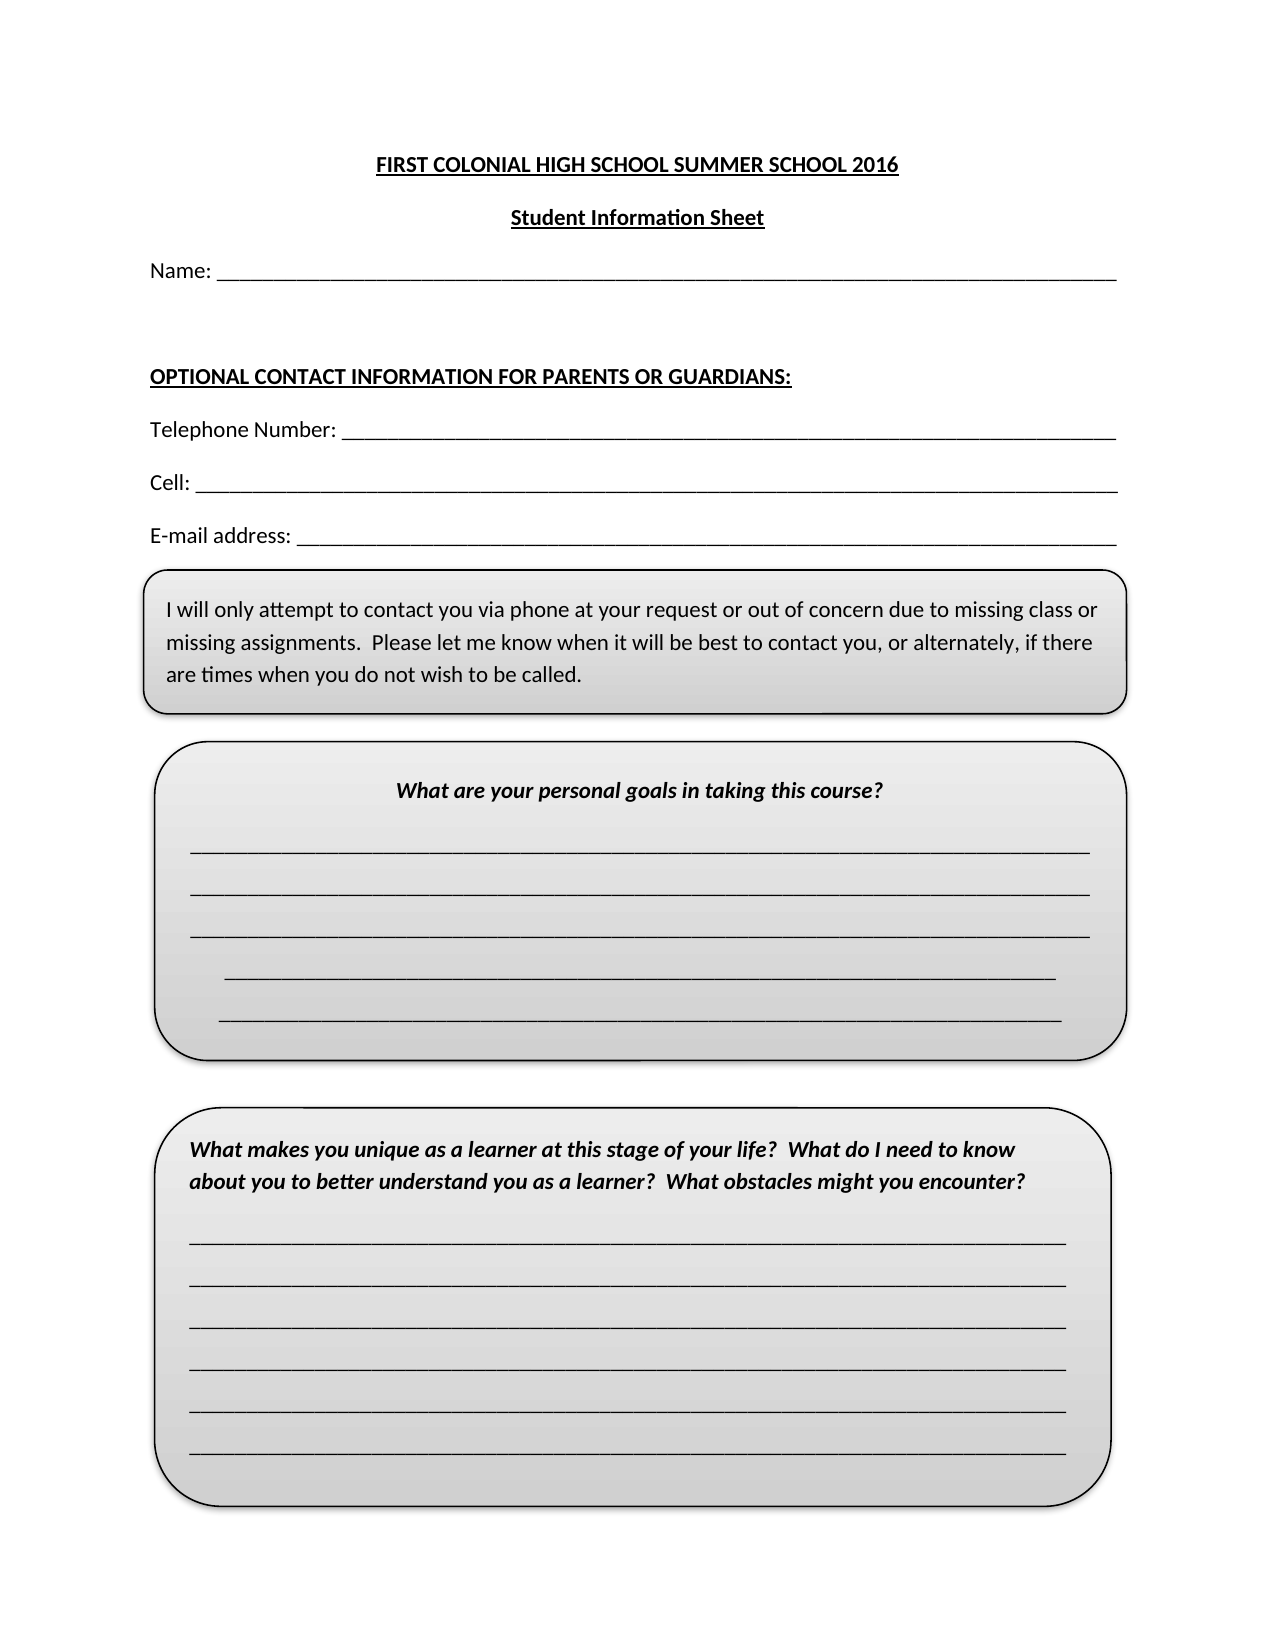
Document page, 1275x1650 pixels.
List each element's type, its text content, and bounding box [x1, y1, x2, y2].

text Student Information Sheet [150, 203, 1125, 231]
text Name: _______________________________________________________________________________ [150, 256, 1125, 284]
text OPTIONAL CONTACT INFORMATION FOR PARENTS OR GUARDIANS: [150, 362, 1125, 390]
text FIRST COLONIAL HIGH SCHOOL SUMMER SCHOOL 2016 [150, 150, 1125, 178]
text Telephone Number: ____________________________________________________________________ [150, 415, 1125, 443]
text Cell: _________________________________________________________________________________ [150, 468, 1125, 496]
text E-mail address: ________________________________________________________________________ [150, 521, 1125, 549]
